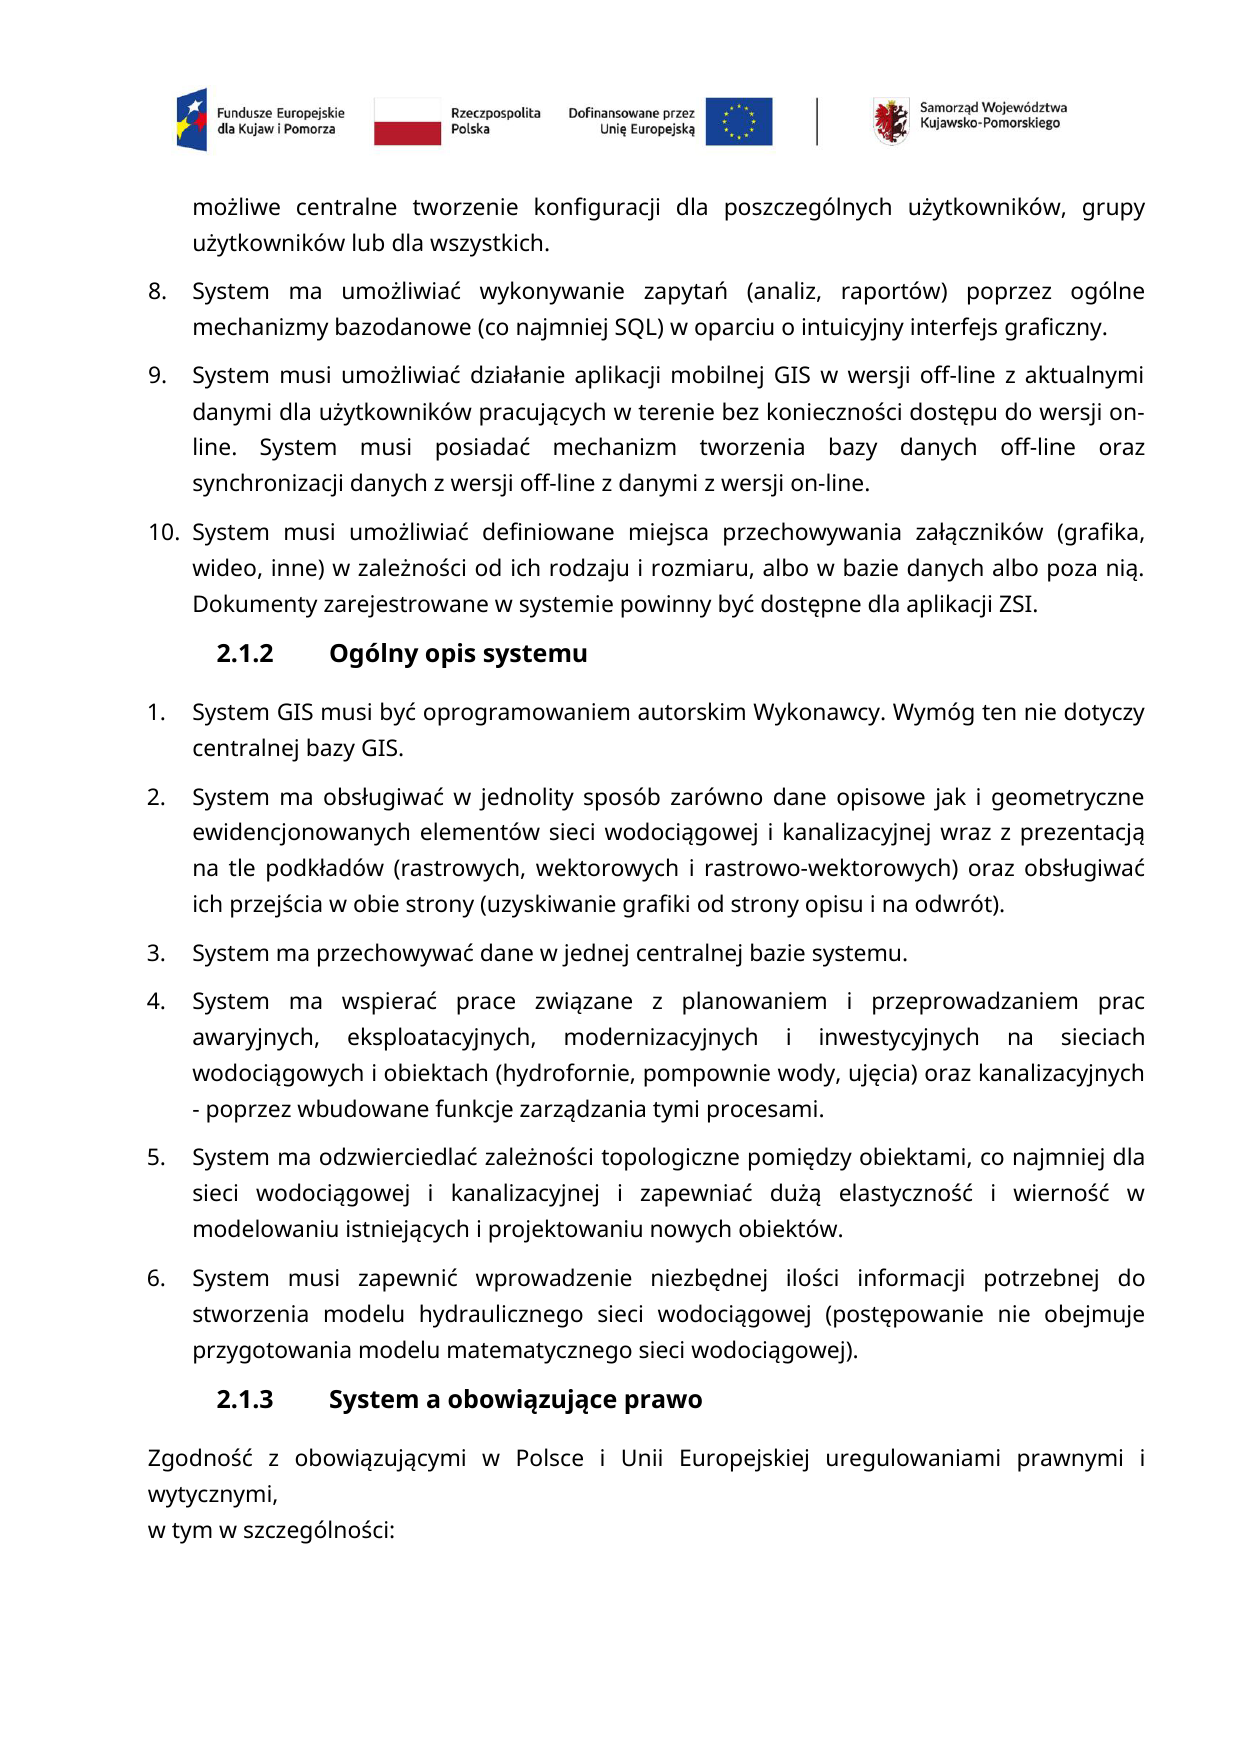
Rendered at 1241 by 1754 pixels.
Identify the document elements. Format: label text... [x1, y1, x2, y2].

list System musi umożliwiać definiowane miejsca przechowywania załączników (grafika, wideo, inne) w zależności od ich rodzaju i rozmiaru, albo w bazie danych albo poza nią. Dokumenty zarejestrowane w systemie powinny być dostępne dla aplikacji ZSI. [148, 516, 1146, 619]
list System ma wspierać prace związane z planowaniem i przeprowadzaniem prac awaryjnych, eksploatacyjnych, modernizacyjnych i inwestycyjnych na sieciach wodociągowych i obiektach (hydrofornie, pompownie wody, ujęcia) oraz kanalizacyjnych - poprzez wbudowane funkcje zarządzania tymi procesami. [147, 985, 1146, 1124]
text Zgodność z obowiązującymi w Polsce i Unii Europejskiej uregulowaniami prawnymi i wytycznymi, w tym w szczególności: [148, 1442, 1146, 1545]
list System ma przechowywać dane w jednej centralnej bazie systemu. [147, 937, 1146, 968]
list System musi umożliwiać działanie aplikacji mobilnej GIS w wersji off-line z aktualnymi danymi dla użytkowników pracujących w terenie bez konieczności dostępu do wersji on-line. System musi posiadać mechanizm tworzenia bazy danych off-line oraz synchronizacji danych z wersji off-line z danymi z wersji on-line. [148, 359, 1146, 498]
list System GIS musi być oprogramowaniem autorskim Wykonawcy. Wymóg ten nie dotyczy centralnej bazy GIS. [147, 696, 1146, 763]
list System ma obsługiwać w jednolity sposób zarówno dane opisowe jak i geometryczne ewidencjonowanych elementów sieci wodociągowej i kanalizacyjnej wraz z prezentacją na tle podkładów (rastrowych, wektorowych i rastrowo-wektorowych) oraz obsługiwać ich przejścia w obie strony (uzyskiwanie grafiki od strony opisu i na odwrót). [147, 780, 1146, 919]
subtitle System a obowiązujące prawo [216, 1382, 1146, 1416]
list System ma odzwierciedlać zależności topologiczne pomiędzy obiektami, co najmniej dla sieci wodociągowej i kanalizacyjnej i zapewniać dużą elastyczność i wierność w modelowaniu istniejących i projektowaniu nowych obiektów. [147, 1141, 1146, 1244]
subtitle Ogólny opis systemu [216, 636, 1146, 670]
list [148, 191, 1146, 258]
list System ma umożliwiać wykonywanie zapytań (analiz, raportów) poprzez ogólne mechanizmy bazodanowe (co najmniej SQL) w oparciu o intuicyjny interfejs graficzny. [148, 275, 1146, 342]
list System musi zapewnić wprowadzenie niezbędnej ilości informacji potrzebnej do stworzenia modelu hydraulicznego sieci wodociągowej (postępowanie nie obejmuje przygotowania modelu matematycznego sieci wodociągowej). [147, 1262, 1146, 1365]
